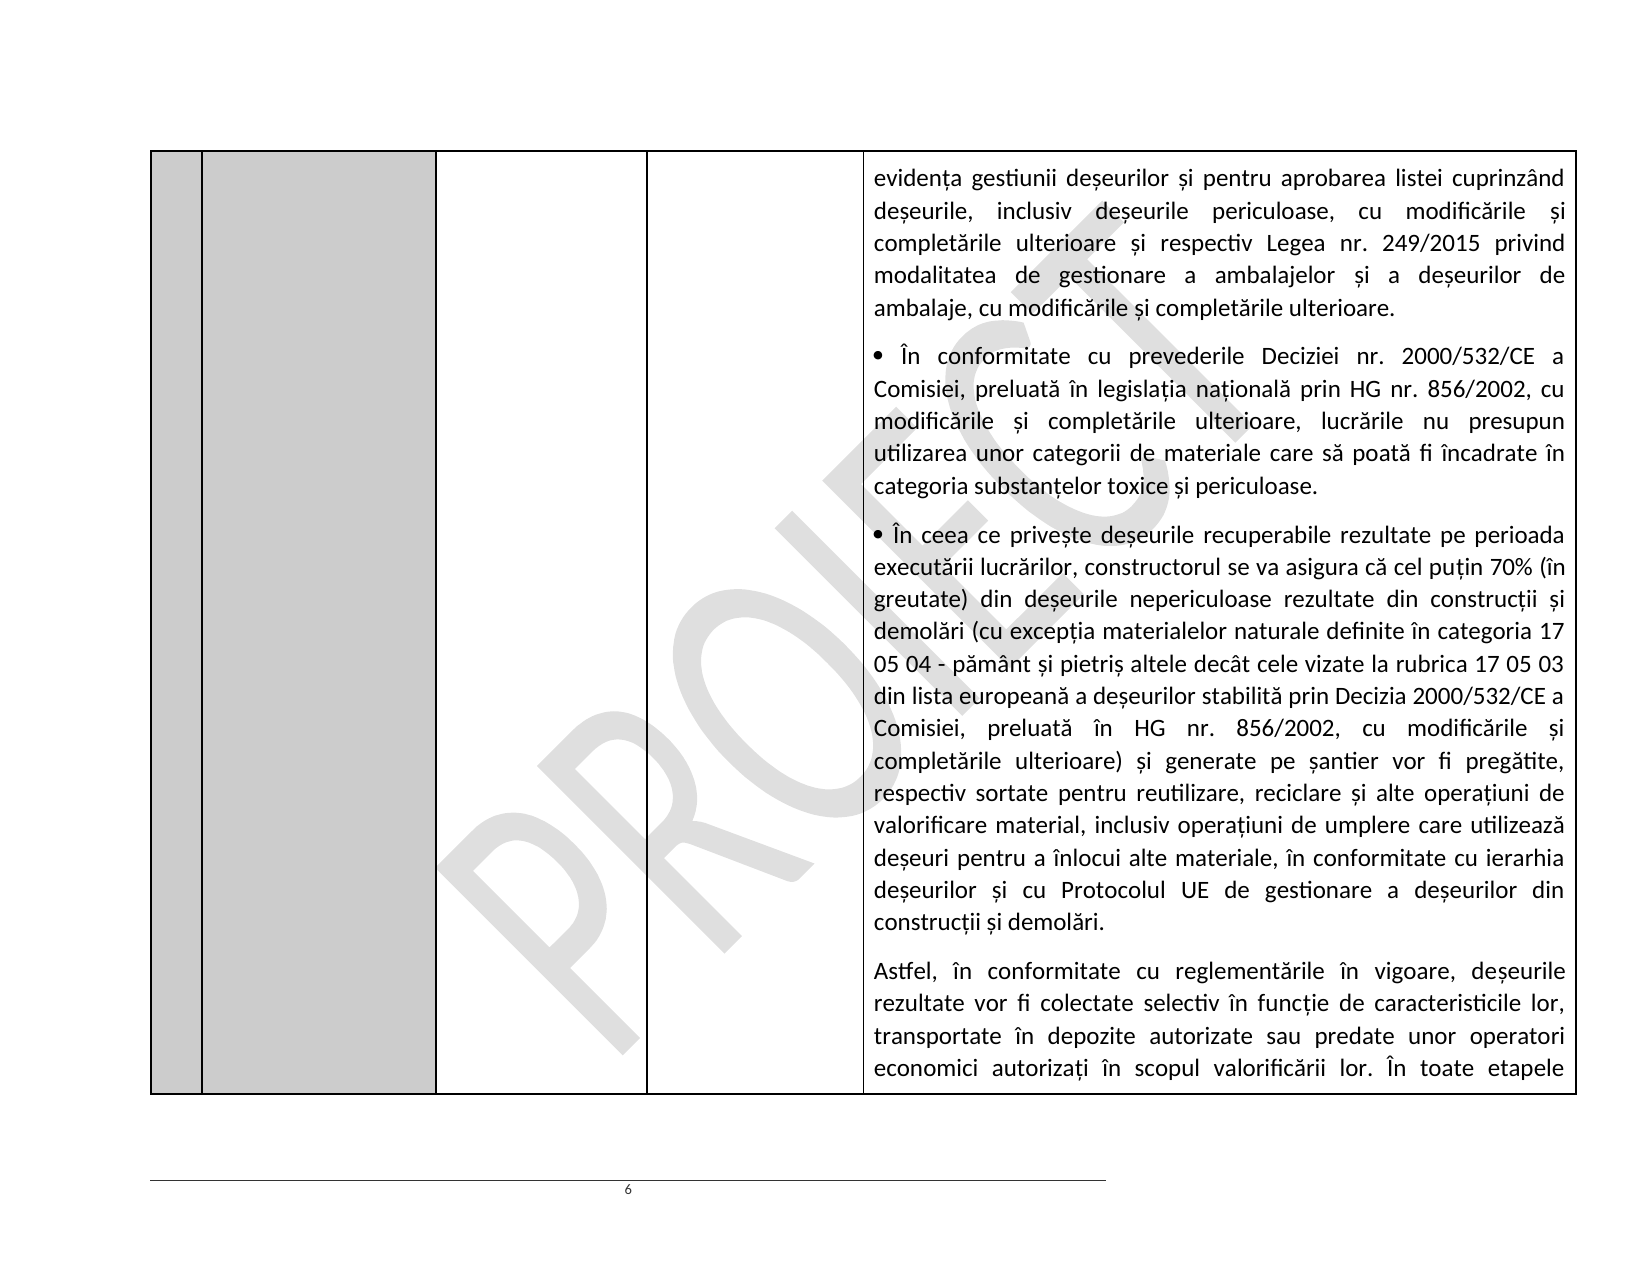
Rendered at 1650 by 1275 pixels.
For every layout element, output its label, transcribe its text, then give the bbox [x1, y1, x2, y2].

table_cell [203, 152, 435, 1093]
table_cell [864, 152, 1575, 1093]
table_cell X [437, 152, 646, 1093]
table_cell 4 [152, 152, 201, 1093]
table_cell [648, 152, 863, 1093]
